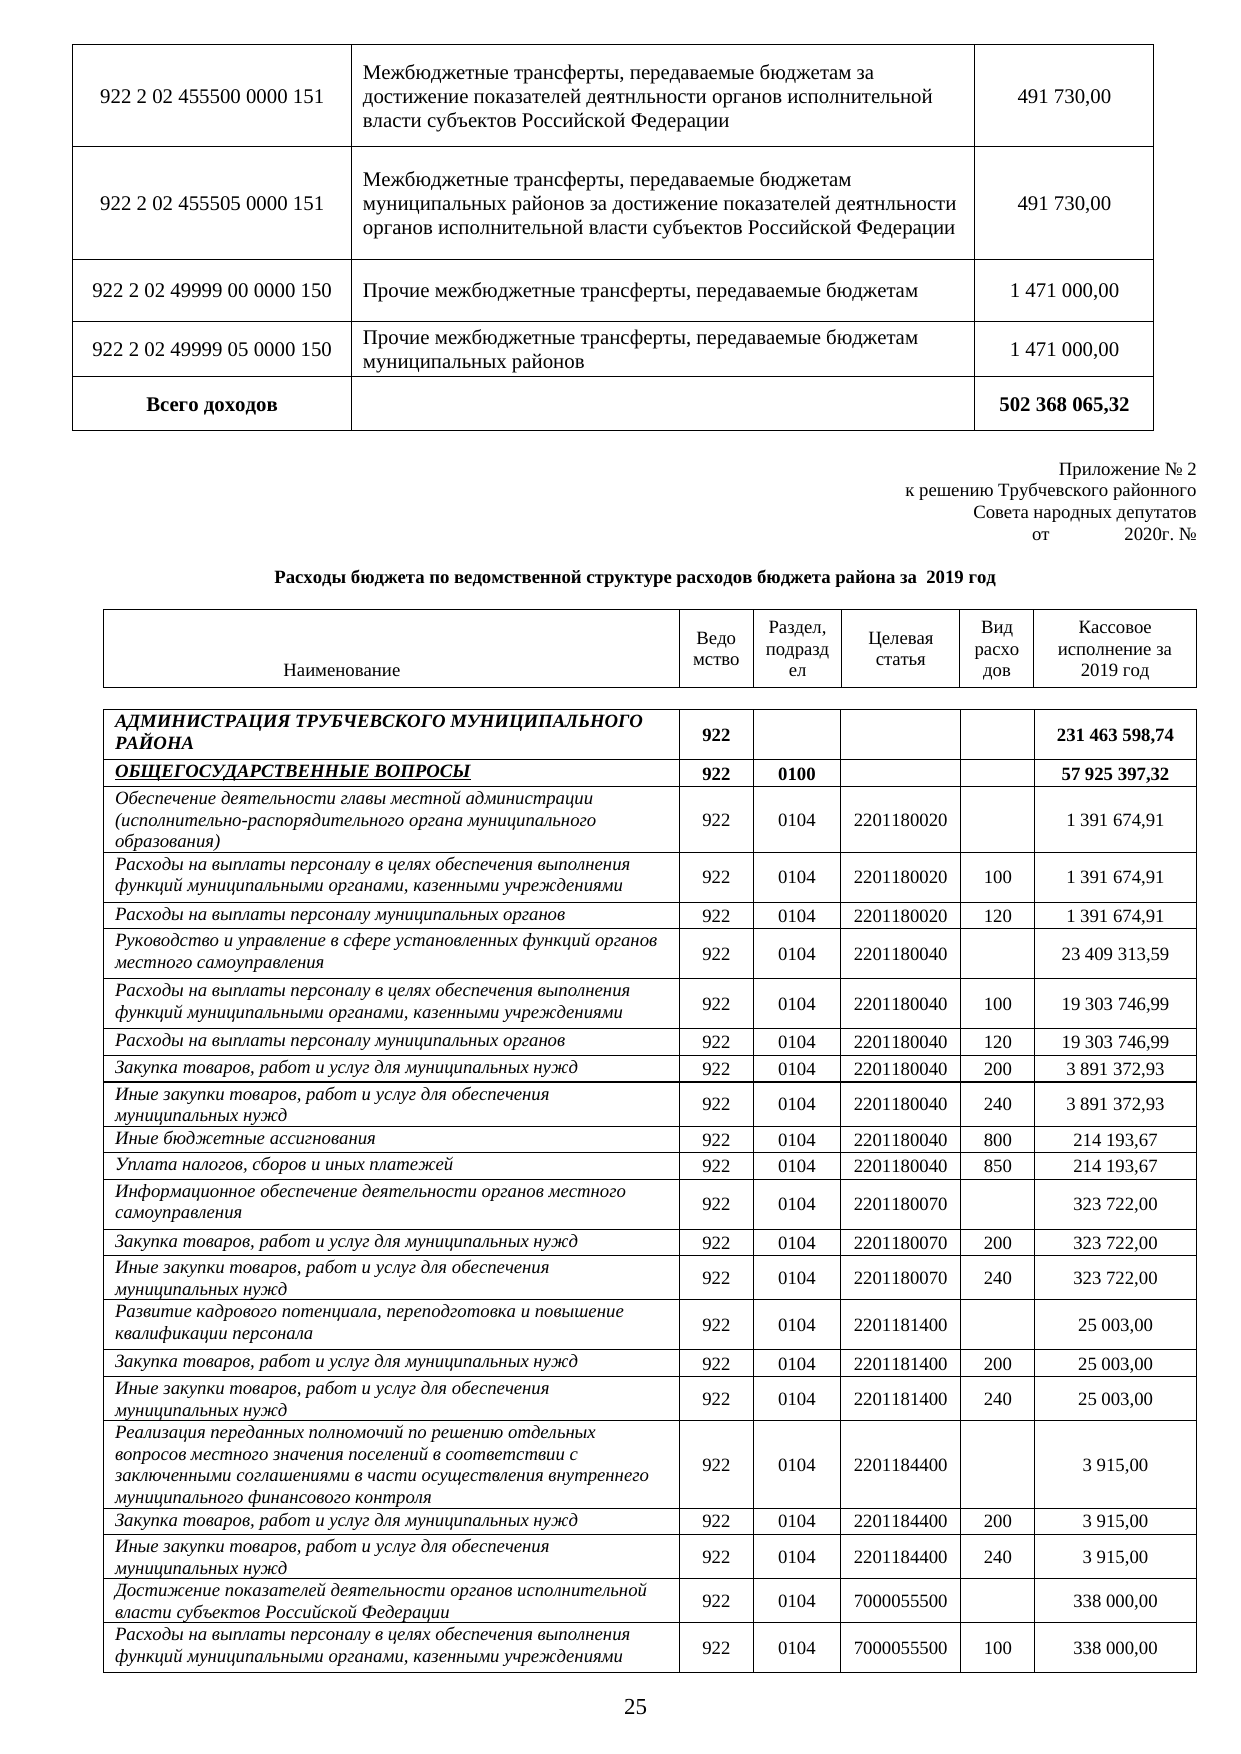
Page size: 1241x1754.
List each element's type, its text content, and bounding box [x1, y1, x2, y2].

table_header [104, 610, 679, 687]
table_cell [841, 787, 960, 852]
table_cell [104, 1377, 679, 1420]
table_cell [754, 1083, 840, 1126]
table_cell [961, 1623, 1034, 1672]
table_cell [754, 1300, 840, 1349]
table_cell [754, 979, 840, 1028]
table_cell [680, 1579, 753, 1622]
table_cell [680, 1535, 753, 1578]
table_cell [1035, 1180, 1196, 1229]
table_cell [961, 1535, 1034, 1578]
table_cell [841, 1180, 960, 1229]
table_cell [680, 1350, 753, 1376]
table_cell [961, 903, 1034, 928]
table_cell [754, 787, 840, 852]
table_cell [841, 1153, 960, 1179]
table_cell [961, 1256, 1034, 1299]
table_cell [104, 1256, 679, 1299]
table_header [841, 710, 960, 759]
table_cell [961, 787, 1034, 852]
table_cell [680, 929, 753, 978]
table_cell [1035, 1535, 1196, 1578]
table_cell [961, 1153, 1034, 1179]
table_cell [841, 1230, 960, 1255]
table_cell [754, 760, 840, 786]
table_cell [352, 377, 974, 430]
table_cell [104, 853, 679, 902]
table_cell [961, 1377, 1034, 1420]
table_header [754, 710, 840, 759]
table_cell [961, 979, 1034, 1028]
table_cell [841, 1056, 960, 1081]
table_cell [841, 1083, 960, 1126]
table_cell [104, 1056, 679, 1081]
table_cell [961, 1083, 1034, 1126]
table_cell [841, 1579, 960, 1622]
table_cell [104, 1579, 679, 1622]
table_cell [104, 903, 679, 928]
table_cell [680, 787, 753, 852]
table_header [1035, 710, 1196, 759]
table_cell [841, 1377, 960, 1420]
text Совета народных депутатов [74, 501, 1197, 522]
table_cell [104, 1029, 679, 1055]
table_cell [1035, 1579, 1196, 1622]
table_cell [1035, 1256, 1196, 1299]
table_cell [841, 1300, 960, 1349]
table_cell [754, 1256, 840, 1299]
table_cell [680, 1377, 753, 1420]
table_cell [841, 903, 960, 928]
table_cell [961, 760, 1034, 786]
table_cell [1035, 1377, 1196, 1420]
text от 2020г. № [74, 522, 1197, 544]
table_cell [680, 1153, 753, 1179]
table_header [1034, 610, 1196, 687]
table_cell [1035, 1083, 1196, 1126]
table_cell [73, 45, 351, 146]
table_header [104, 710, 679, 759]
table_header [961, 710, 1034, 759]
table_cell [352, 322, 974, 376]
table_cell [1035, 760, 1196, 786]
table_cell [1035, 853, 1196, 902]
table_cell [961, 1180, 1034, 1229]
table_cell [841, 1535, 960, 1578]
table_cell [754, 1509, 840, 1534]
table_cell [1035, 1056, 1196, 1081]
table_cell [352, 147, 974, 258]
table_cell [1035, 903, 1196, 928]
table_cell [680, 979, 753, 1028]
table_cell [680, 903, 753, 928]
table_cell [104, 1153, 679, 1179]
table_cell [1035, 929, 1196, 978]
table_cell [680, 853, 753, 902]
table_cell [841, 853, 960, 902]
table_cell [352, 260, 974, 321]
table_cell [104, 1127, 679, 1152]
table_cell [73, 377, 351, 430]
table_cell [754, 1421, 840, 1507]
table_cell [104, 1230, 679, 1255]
text Приложение № 2 [74, 458, 1197, 479]
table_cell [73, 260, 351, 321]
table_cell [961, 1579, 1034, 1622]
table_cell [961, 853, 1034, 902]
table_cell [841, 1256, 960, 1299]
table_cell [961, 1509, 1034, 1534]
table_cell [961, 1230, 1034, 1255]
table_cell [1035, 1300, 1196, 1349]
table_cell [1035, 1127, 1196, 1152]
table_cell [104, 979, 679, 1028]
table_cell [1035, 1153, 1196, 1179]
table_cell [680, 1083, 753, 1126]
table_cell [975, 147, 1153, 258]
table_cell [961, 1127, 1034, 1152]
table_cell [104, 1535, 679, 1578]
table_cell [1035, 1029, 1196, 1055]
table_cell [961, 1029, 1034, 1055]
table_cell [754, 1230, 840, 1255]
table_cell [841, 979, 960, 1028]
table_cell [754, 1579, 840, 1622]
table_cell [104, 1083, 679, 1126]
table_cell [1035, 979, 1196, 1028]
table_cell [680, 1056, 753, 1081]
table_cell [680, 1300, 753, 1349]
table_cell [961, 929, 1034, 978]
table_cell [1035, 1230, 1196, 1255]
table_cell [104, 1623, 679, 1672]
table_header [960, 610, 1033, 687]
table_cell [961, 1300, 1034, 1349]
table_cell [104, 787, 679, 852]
text Расходы бюджета по ведомственной структуре расходов бюджета района за 2019 год [74, 566, 1197, 587]
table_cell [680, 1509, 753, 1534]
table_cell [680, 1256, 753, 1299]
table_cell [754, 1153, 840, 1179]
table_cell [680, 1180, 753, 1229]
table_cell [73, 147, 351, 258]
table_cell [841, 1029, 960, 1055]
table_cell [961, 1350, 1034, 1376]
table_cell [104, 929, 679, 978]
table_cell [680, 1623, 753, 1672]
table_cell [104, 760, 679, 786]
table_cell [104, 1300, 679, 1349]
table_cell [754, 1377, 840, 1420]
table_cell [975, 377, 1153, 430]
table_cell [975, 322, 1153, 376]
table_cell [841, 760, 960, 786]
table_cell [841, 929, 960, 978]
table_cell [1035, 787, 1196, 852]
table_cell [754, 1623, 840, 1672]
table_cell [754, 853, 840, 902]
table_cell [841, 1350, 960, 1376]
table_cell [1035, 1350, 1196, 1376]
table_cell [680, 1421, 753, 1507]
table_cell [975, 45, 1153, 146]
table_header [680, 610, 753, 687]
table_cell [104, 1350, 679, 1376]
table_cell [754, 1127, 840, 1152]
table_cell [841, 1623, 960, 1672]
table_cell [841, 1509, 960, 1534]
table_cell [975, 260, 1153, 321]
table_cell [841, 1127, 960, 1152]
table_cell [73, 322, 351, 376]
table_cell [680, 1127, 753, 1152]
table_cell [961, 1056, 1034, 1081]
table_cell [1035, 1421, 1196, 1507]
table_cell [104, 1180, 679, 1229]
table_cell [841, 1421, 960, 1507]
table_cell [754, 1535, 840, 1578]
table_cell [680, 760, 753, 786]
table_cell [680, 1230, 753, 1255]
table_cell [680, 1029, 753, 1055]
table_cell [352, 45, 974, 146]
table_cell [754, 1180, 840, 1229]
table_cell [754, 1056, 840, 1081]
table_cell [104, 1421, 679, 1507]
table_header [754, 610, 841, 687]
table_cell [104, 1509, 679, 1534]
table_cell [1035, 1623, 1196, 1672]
text к решению Трубчевского районного [74, 479, 1197, 501]
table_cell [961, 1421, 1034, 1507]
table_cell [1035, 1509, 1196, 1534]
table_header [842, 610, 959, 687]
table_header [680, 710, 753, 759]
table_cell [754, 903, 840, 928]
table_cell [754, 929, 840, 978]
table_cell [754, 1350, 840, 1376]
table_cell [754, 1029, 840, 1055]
